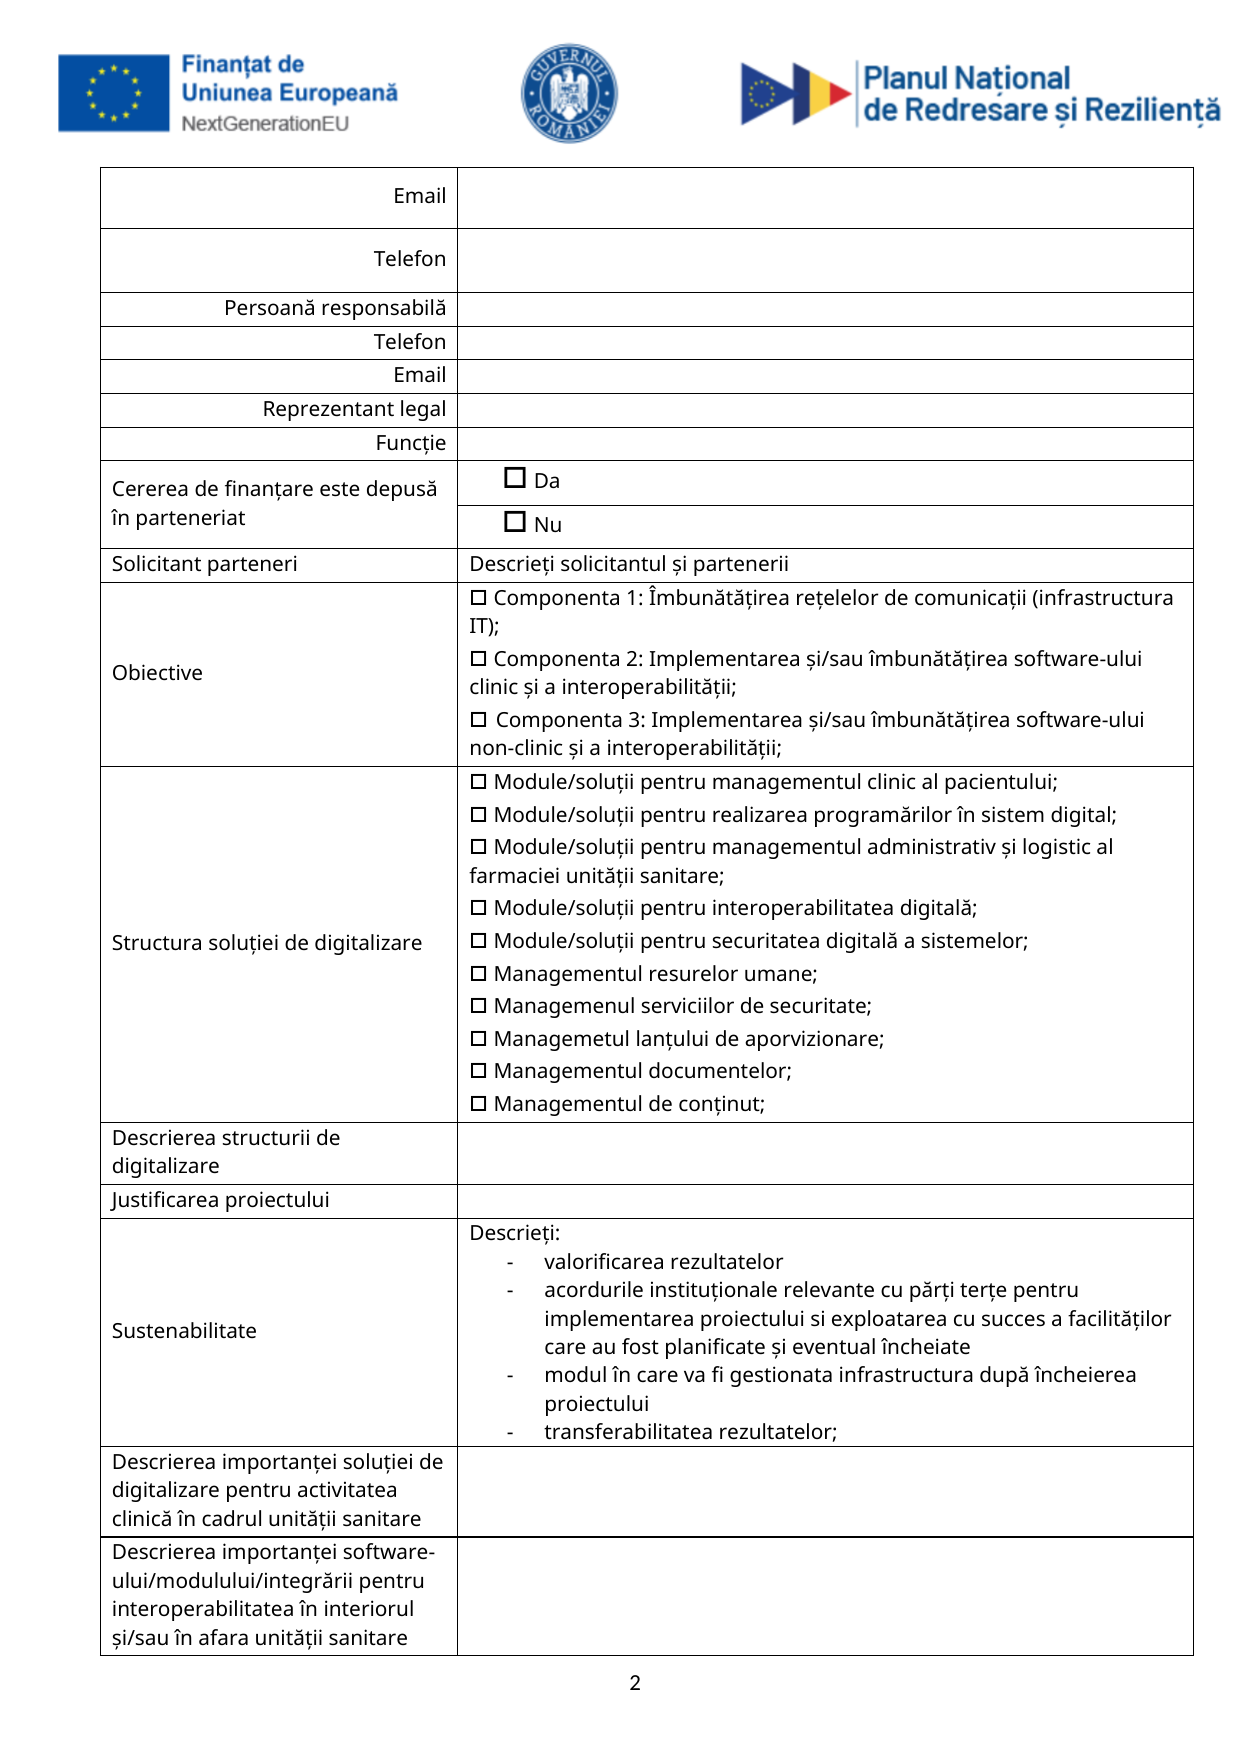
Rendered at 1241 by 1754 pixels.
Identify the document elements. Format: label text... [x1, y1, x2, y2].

table_cell Descrierea importanței soluției de digitalizare pentru activitatea clinică în cadrul unității sanitare [101, 1447, 457, 1536]
table_cell Telefon [101, 229, 457, 292]
table_cell Email [101, 360, 457, 393]
table_cell Descrieți solicitantul și partenerii [458, 549, 1193, 582]
table_cell Descrieți: valorificarea rezultatelor acordurile instituționale relevante cu părți terțe pentru implementarea proiectului si exploatarea cu succes a facilităților care au fost planificate și eventual încheiate modul în care va fi gestionata infrastructura după încheierea proiectului transferabilitatea rezultatelor; [458, 1219, 1193, 1446]
table_cell Persoană responsabilă [101, 293, 457, 326]
table_cell Funcție [101, 428, 457, 460]
table_cell Descrierea structurii de digitalizare [101, 1123, 457, 1184]
table_cell [458, 1538, 1193, 1655]
table_cell Sustenabilitate [101, 1219, 457, 1446]
table_cell [458, 1185, 1193, 1217]
table_cell Structura soluției de digitalizare [101, 767, 457, 1122]
table_cell Solicitant parteneri [101, 549, 457, 582]
table_cell Nu [458, 506, 1193, 548]
table_cell Reprezentant legal [101, 394, 457, 427]
table_cell Justificarea proiectului [101, 1185, 457, 1217]
table_cell Email [101, 168, 457, 228]
table_cell [458, 360, 1193, 393]
table_cell Componenta 1: Îmbunătățirea rețelelor de comunicații (infrastructura IT); Componenta 2: Implementarea și/sau îmbunătățirea software-ului clinic și a interoperabilității; Componenta 3: Implementarea și/sau îmbunătățirea software-ului non-clinic și a interoperabilității; [458, 583, 1193, 766]
table_cell [458, 229, 1193, 292]
table_cell Descrierea importanței software-ului/modulului/integrării pentru interoperabilitatea în interiorul și/sau în afara unității sanitare [101, 1538, 457, 1655]
picture [0, 22, 1228, 167]
table_cell Obiective [101, 583, 457, 766]
table_cell [458, 293, 1193, 326]
table_cell Telefon [101, 327, 457, 359]
table_cell [458, 428, 1193, 460]
table_cell Da [458, 461, 1193, 505]
table_cell Module/soluții pentru managementul clinic al pacientului; Module/soluții pentru realizarea programărilor în sistem digital; Module/soluții pentru managementul administrativ și logistic al farmaciei unității sanitare; Module/soluții pentru interoperabilitatea digitală; Module/soluții pentru securitatea digitală a sistemelor; Managementul resurelor umane; Managemenul serviciilor de securitate; Managemetul lanțului de aporvizionare; Managementul documentelor; Managementul de conținut; [458, 767, 1193, 1122]
table_cell [458, 1123, 1193, 1184]
table_cell [458, 168, 1193, 228]
table_cell Cererea de finanțare este depusă în parteneriat [101, 461, 457, 548]
table_cell [458, 327, 1193, 359]
table_cell [458, 1447, 1193, 1536]
table_cell [458, 394, 1193, 427]
